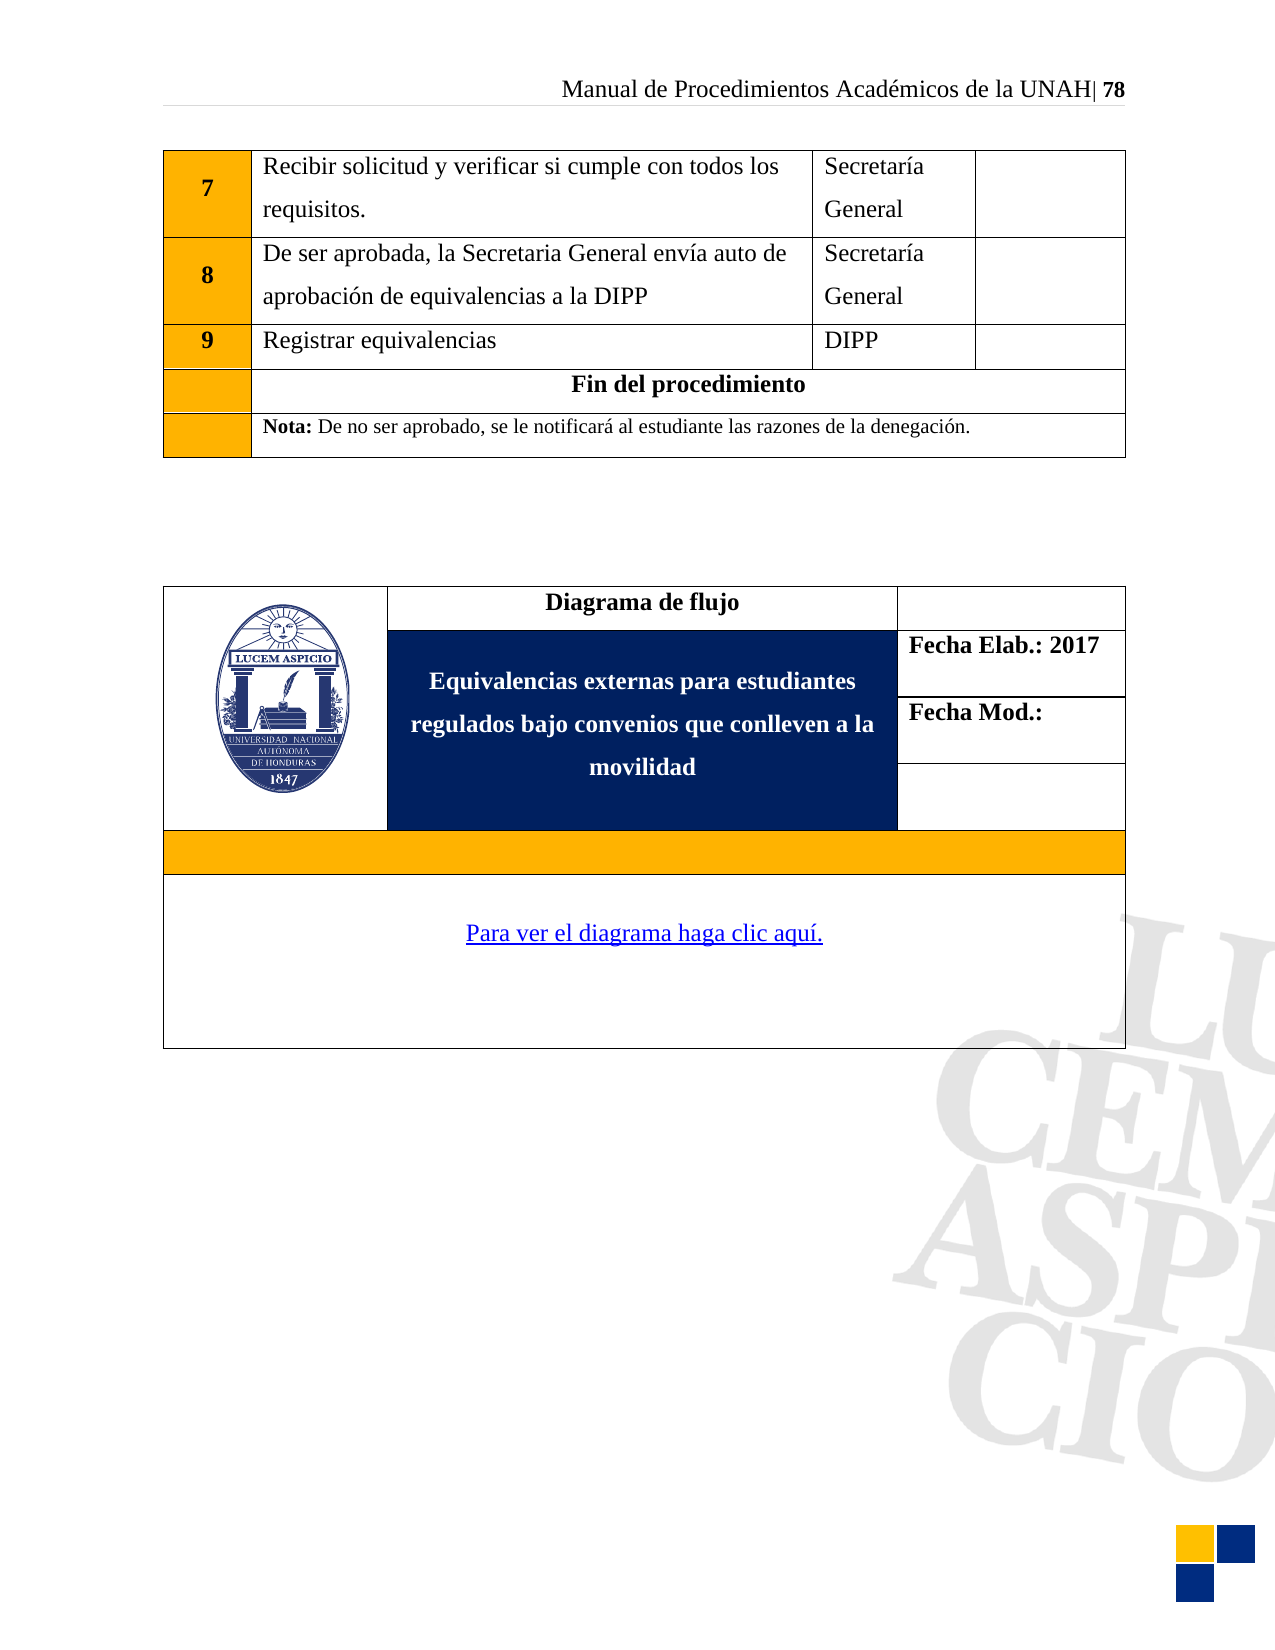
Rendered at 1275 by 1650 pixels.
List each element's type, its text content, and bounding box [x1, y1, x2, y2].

table_cell Nota: De no ser aprobado, se le notificará al estudiante las razones de la denegación. [252, 414, 1125, 457]
table_cell Fecha Mod.: [898, 698, 1125, 763]
table_cell Recibir solicitud y verificar si cumple con todos los requisitos. [252, 151, 812, 237]
table_cell [164, 831, 1125, 874]
table_cell [164, 370, 251, 412]
table_cell [898, 764, 1125, 830]
table_cell [976, 238, 1125, 324]
table_cell Fin del procedimiento [252, 370, 1125, 412]
table_cell 8 [164, 238, 251, 324]
table_cell Para ver el diagrama haga clic aquí. [164, 875, 1125, 1048]
table_header [898, 587, 1125, 629]
table_cell Secretaría General [813, 151, 975, 237]
table_cell [976, 151, 1125, 237]
table_cell DIPP [813, 325, 975, 368]
table_cell De ser aprobada, la Secretaria General envía auto de aprobación de equivalencias a la DIPP [252, 238, 812, 324]
table_cell [164, 414, 251, 457]
table_cell 7 [164, 151, 251, 237]
table_cell Equivalencias externas para estudiantes regulados bajo convenios que conlleven a la movilidad [388, 631, 897, 830]
table_cell Secretaría General [813, 238, 975, 324]
table_header Diagrama de flujo [388, 587, 897, 629]
table_cell [976, 325, 1125, 368]
table_cell Registrar equivalencias [252, 325, 812, 368]
table_cell Fecha Elab.: 2017 [898, 631, 1125, 696]
table_header [164, 587, 387, 830]
picture [365, 840, 1275, 1492]
table_cell 9 [164, 325, 251, 368]
